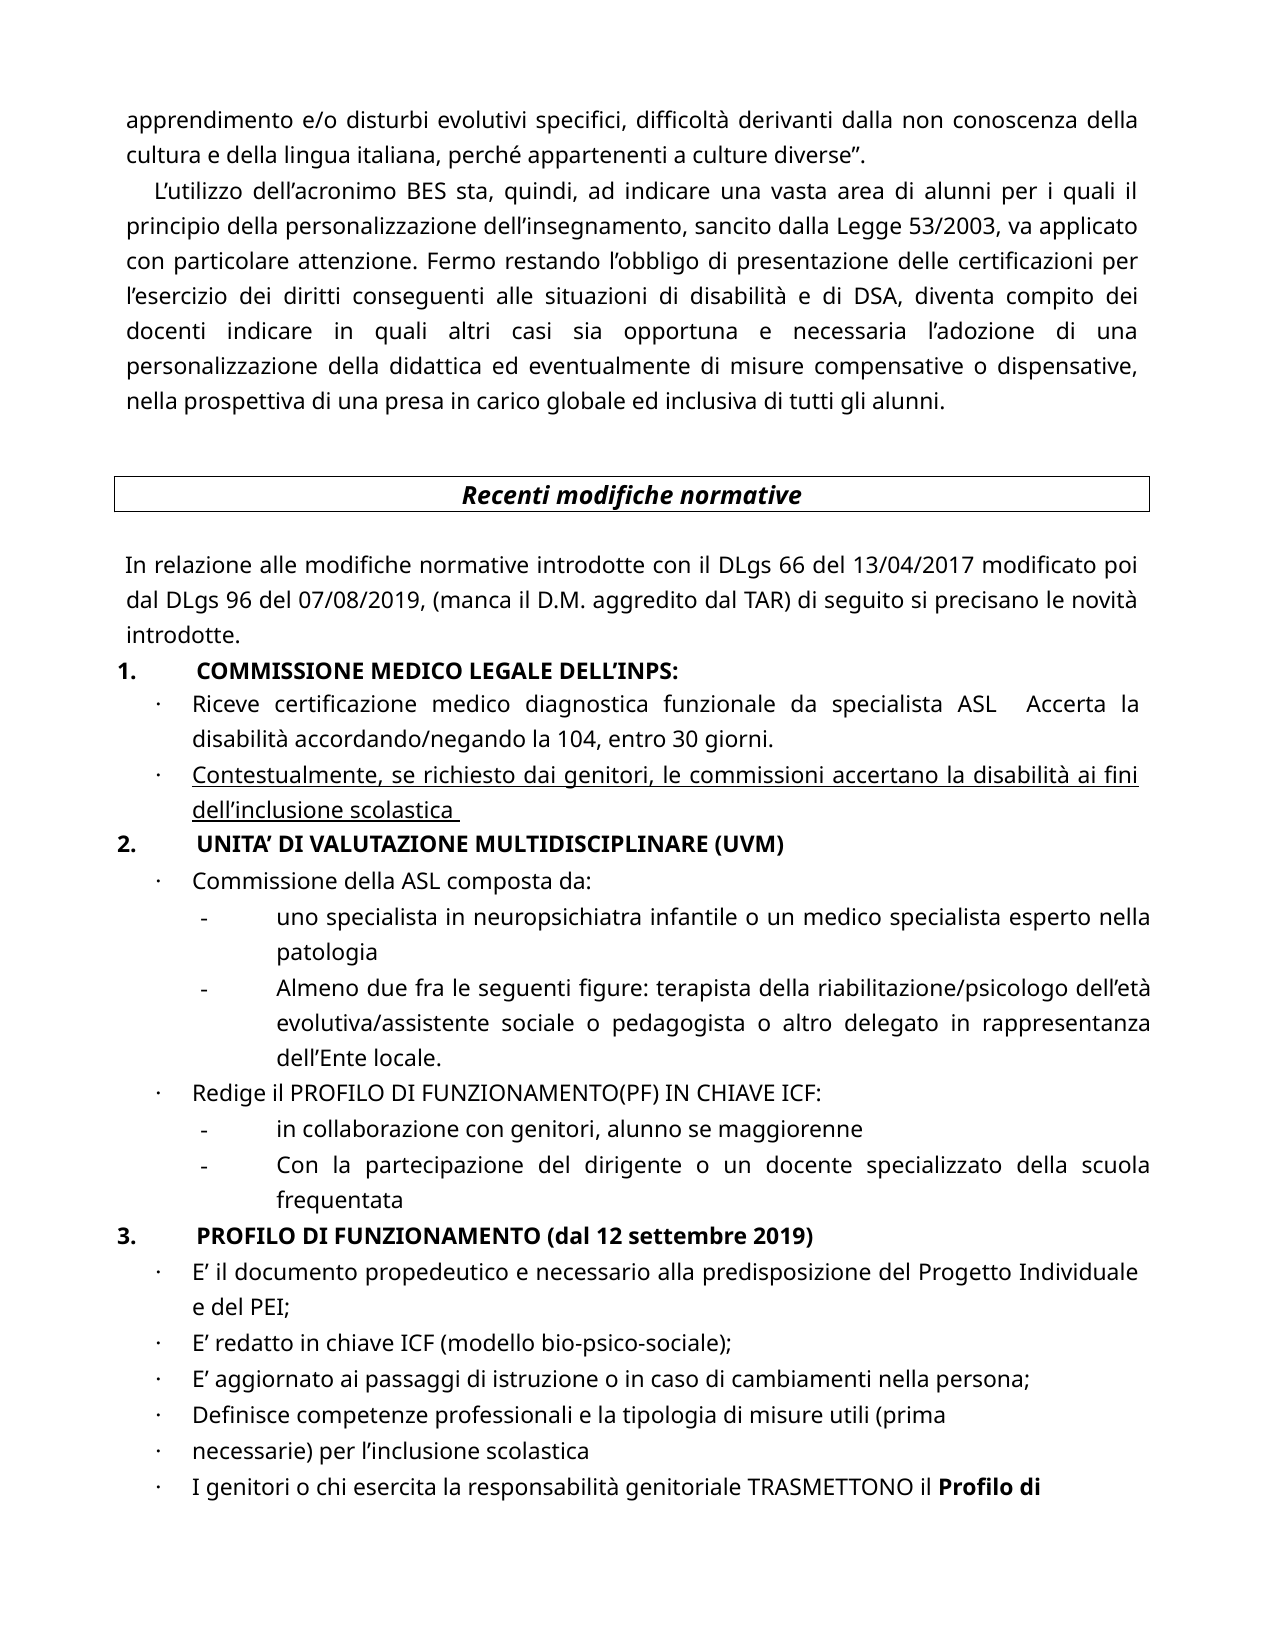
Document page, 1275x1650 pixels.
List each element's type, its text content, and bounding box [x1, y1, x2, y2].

list Contestualmente, se richiesto dai genitori, le commissioni accertano la disabilità ai fini dell’inclusione scolastica [154, 759, 1139, 825]
text In relazione alle modifiche normative introdotte con il DLgs 66 del 13/04/2017 modificato poi dal DLgs 96 del 07/08/2019, (manca il D.M. aggredito dal TAR) di seguito si precisano le novità introdotte. [125, 549, 1139, 650]
list I genitori o chi esercita la responsabilità genitoriale TRASMETTONO il Profilo di [154, 1471, 1139, 1502]
list Commissione della ASL composta da: [154, 865, 1139, 896]
list UNITA’ DI VALUTAZIONE MULTIDISCIPLINARE (UVM) [117, 828, 1152, 860]
subtitle Recenti modifiche normative [115, 477, 1149, 511]
text L’utilizzo dell’acronimo BES sta, quindi, ad indicare una vasta area di alunni per i quali il principio della personalizzazione dell’insegnamento, sancito dalla Legge 53/2003, va applicato con particolare attenzione. Fermo restando l’obbligo di presentazione delle certificazioni per l’esercizio dei diritti conseguenti alle situazioni di disabilità e di DSA, diventa compito dei docenti indicare in quali altri casi sia opportuna e necessaria l’adozione di una personalizzazione della didattica ed eventualmente di misure compensative o dispensative, nella prospettiva di una presa in carico globale ed inclusiva di tutti gli alunni. [125, 175, 1139, 416]
list Definisce competenze professionali e la tipologia di misure utili (prima [154, 1399, 1139, 1430]
list E’ il documento propedeutico e necessario alla predisposizione del Progetto Individuale e del PEI; [154, 1256, 1139, 1323]
list PROFILO DI FUNZIONAMENTO (dal 12 settembre 2019) [117, 1220, 1152, 1251]
list COMMISSIONE MEDICO LEGALE DELL’INPS: [117, 654, 1152, 686]
list Riceve certificazione medico diagnostica funzionale da specialista ASL  Accerta la disabilità accordando/negando la 104, entro 30 giorni. [154, 688, 1139, 754]
list necessarie) per l’inclusione scolastica [154, 1435, 1139, 1466]
list Almeno due fra le seguenti figure: terapista della riabilitazione/psicologo dell’età evolutiva/assistente sociale o pedagogista o altro delegato in rappresentanza dell’Ente locale. [200, 972, 1152, 1073]
list E’ aggiornato ai passaggi di istruzione o in caso di cambiamenti nella persona; [154, 1363, 1139, 1394]
list Con la partecipazione del dirigente o un docente specializzato della scuola frequentata [200, 1149, 1152, 1215]
list Redige il PROFILO DI FUNZIONAMENTO(PF) IN CHIAVE ICF: [154, 1077, 1139, 1109]
list E’ redatto in chiave ICF (modello bio-psico-sociale); [154, 1327, 1139, 1358]
list in collaborazione con genitori, alunno se maggiorenne [200, 1113, 1152, 1144]
list uno specialista in neuropsichiatra infantile o un medico specialista esperto nella patologia [200, 901, 1152, 967]
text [125, 104, 1139, 170]
